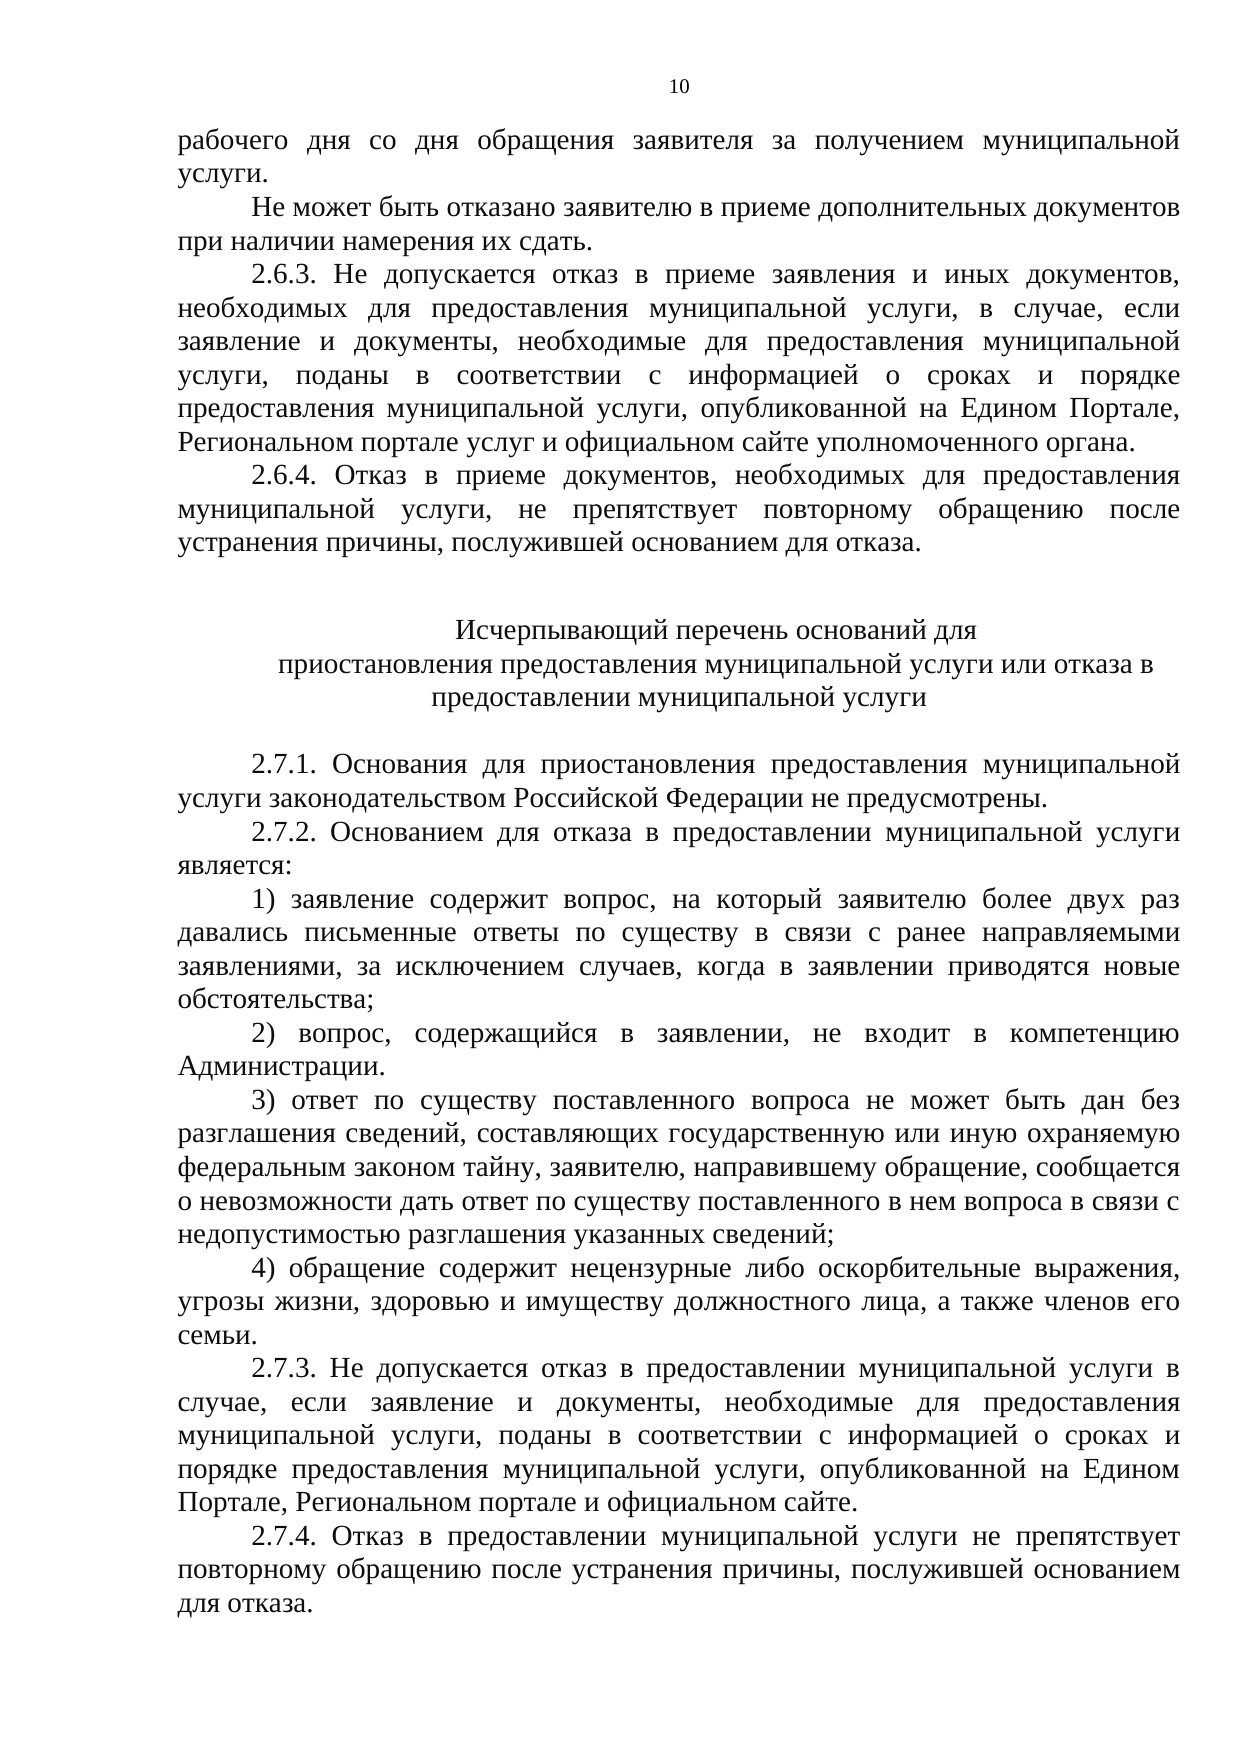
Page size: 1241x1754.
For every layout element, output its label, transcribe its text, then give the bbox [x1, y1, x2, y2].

text 1) заявление содержит вопрос, на который заявителю более двух раз давались письменные ответы по существу в связи с ранее направляемыми заявлениями, за исключением случаев, когда в заявлении приводятся новые обстоятельства; [177, 881, 1181, 1015]
text 2.7.4. Отказ в предоставлении муниципальной услуги не препятствует повторному обращению после устранения причины, послужившей основанием для отказа. [177, 1518, 1181, 1619]
text 4) обращение содержит нецензурные либо оскорбительные выражения, угрозы жизни, здоровью и имуществу должностного лица, а также членов его семьи. [177, 1250, 1181, 1350]
text 2.7.3. Не допускается отказ в предоставлении муниципальной услуги в случае, если заявление и документы, необходимые для предоставления муниципальной услуги, поданы в соответствии с информацией о сроках и порядке предоставления муниципальной услуги, опубликованной на Едином Портале, Региональном портале и официальном сайте. [177, 1350, 1181, 1518]
text 2.7.1. Основания для приостановления предоставления муниципальной услуги законодательством Российской Федерации не предусмотрены. [177, 747, 1181, 814]
text 2.6.4. Отказ в приеме документов, необходимых для предоставления муниципальной услуги, не препятствует повторному обращению после устранения причины, послужившей основанием для отказа. [177, 457, 1181, 558]
text приостановления предоставления муниципальной услуги или отказа в предоставлении муниципальной услуги [177, 646, 1181, 713]
text 2.7.2. Основанием для отказа в предоставлении муниципальной услуги является: [177, 814, 1181, 881]
text 2.6.3. Не допускается отказ в приеме заявления и иных документов, необходимых для предоставления муниципальной услуги, в случае, если заявление и документы, необходимые для предоставления муниципальной услуги, поданы в соответствии с информацией о сроках и порядке предоставления муниципальной услуги, опубликованной на Едином Портале, Региональном портале услуг и официальном сайте уполномоченного органа. [177, 256, 1181, 457]
text 2) вопрос, содержащийся в заявлении, не входит в компетенцию Администрации. [177, 1015, 1181, 1082]
text 3) ответ по существу поставленного вопроса не может быть дан без разглашения сведений, составляющих государственную или иную охраняемую федеральным законом тайну, заявителю, направившему обращение, сообщается о невозможности дать ответ по существу поставленного в нем вопроса в связи с недопустимостью разглашения указанных сведений; [177, 1082, 1181, 1250]
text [177, 122, 1181, 189]
text Исчерпывающий перечень оснований для [177, 612, 1181, 646]
text Не может быть отказано заявителю в приеме дополнительных документов при наличии намерения их сдать. [177, 189, 1181, 256]
